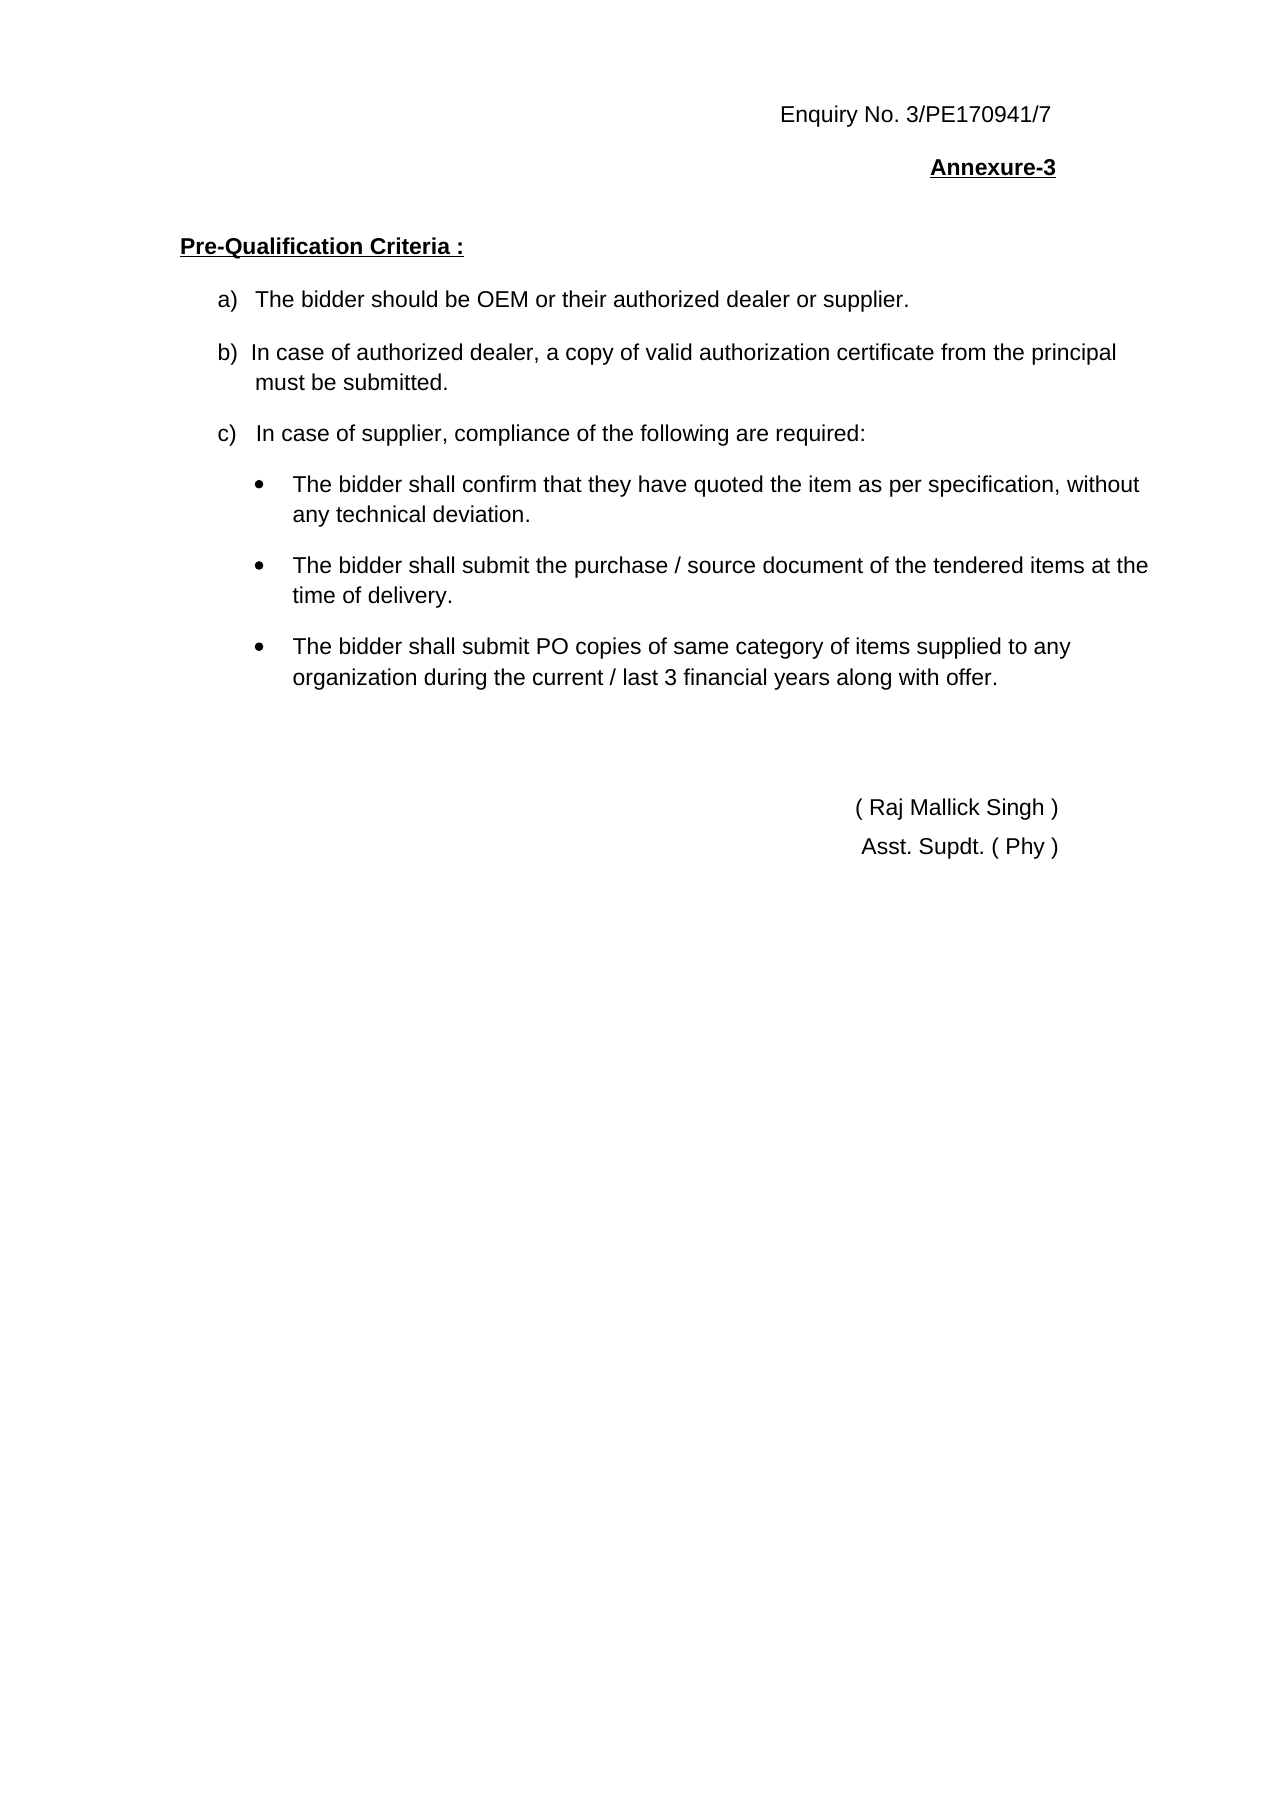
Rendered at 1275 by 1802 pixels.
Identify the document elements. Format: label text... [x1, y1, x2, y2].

list The bidder shall submit the purchase / source document of the tendered items at the time of delivery. [255, 552, 1155, 609]
text Enquiry No. 3/PE170941/7 [180, 101, 1155, 128]
text b) In case of authorized dealer, a copy of valid authorization certificate from the principal must be submitted. [217, 338, 1155, 395]
list The bidder shall confirm that they have quoted the item as per specification, without any technical deviation. [255, 471, 1155, 527]
text Pre-Qualification Criteria : [180, 233, 1155, 259]
list The bidder shall submit PO copies of same category of items supplied to any organization during the current / last 3 financial years along with offer. [255, 633, 1155, 690]
list The bidder should be OEM or their authorized dealer or supplier. [217, 286, 1155, 312]
text c) In case of supplier, compliance of the following are required: [217, 420, 1155, 446]
text Annexure-3 [855, 154, 1155, 180]
text Asst. Supdt. ( Phy ) [180, 833, 1155, 859]
text ( Raj Mallick Singh ) [180, 793, 1155, 820]
